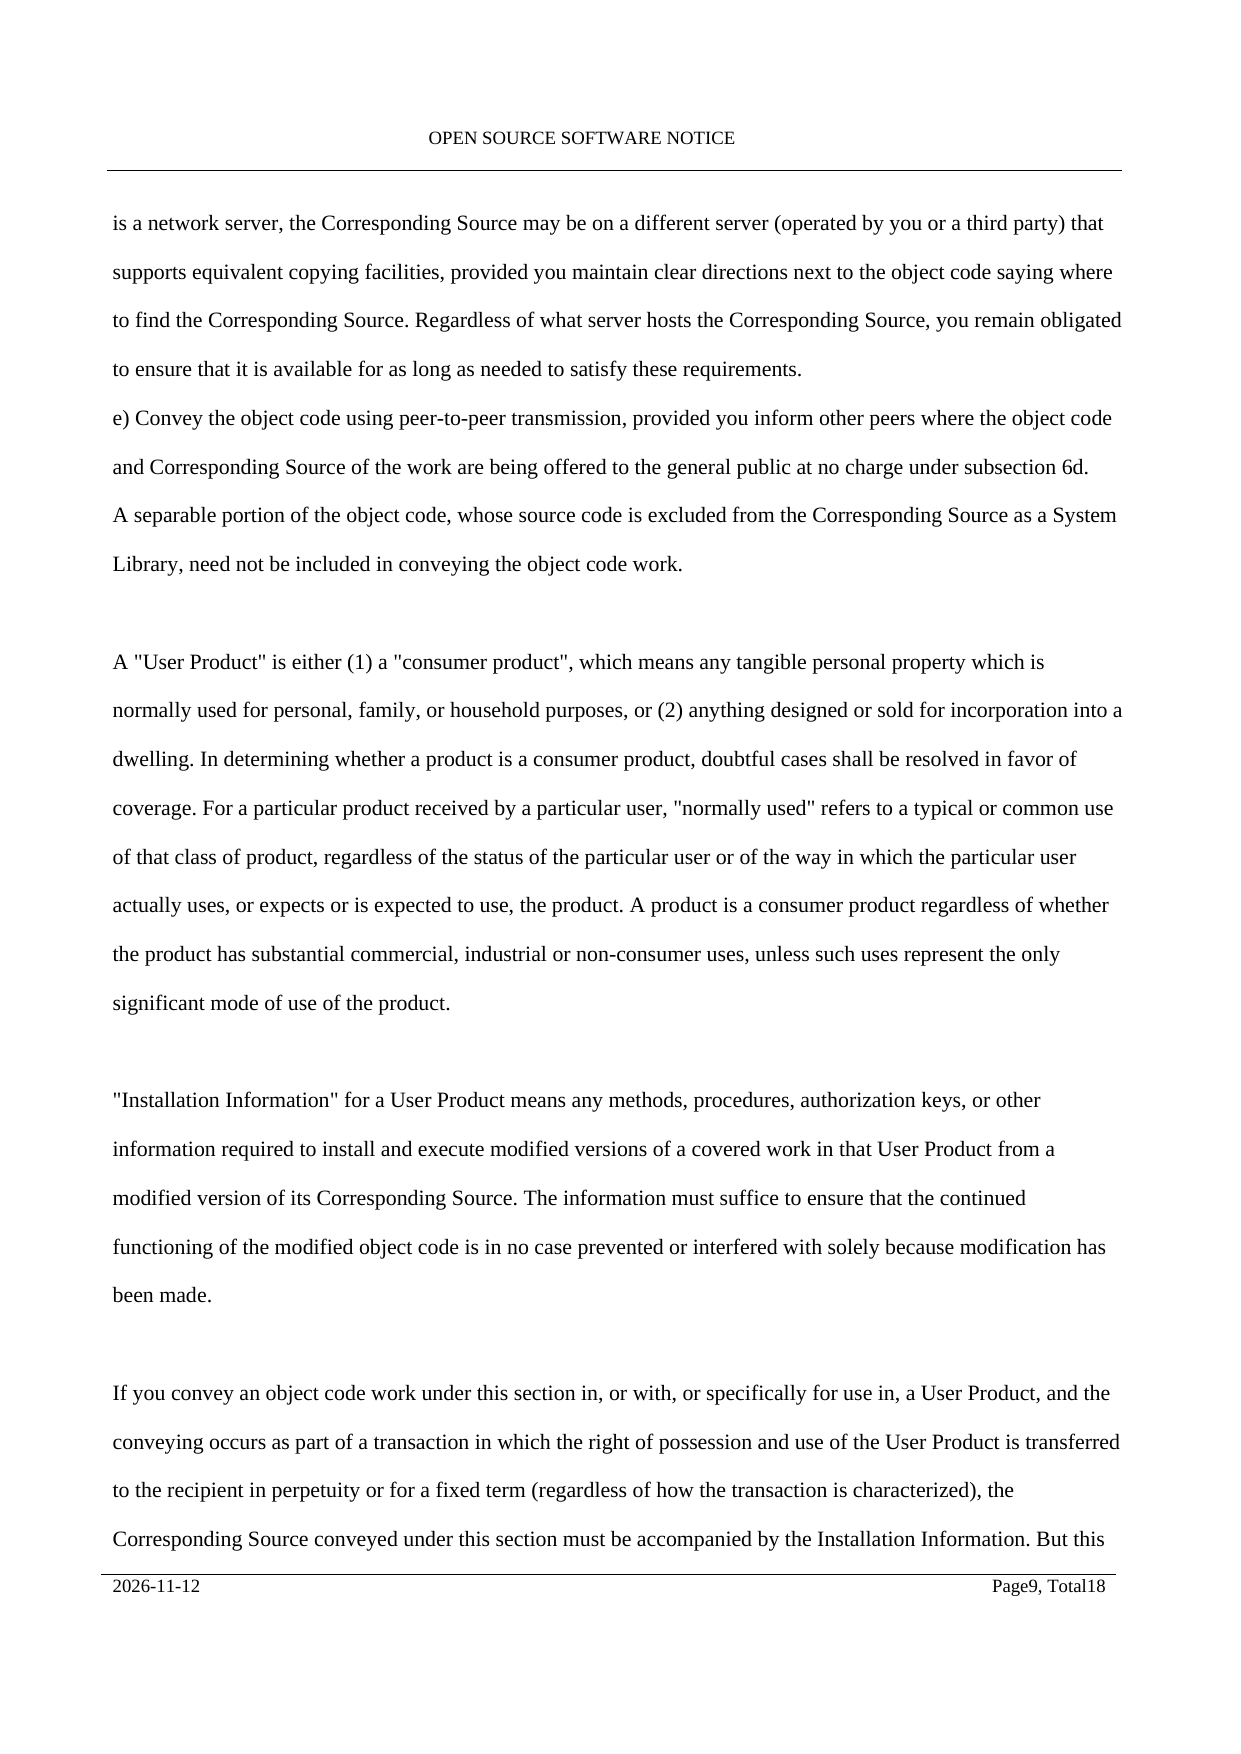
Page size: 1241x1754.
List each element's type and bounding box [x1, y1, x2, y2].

text [112, 206, 1128, 1555]
